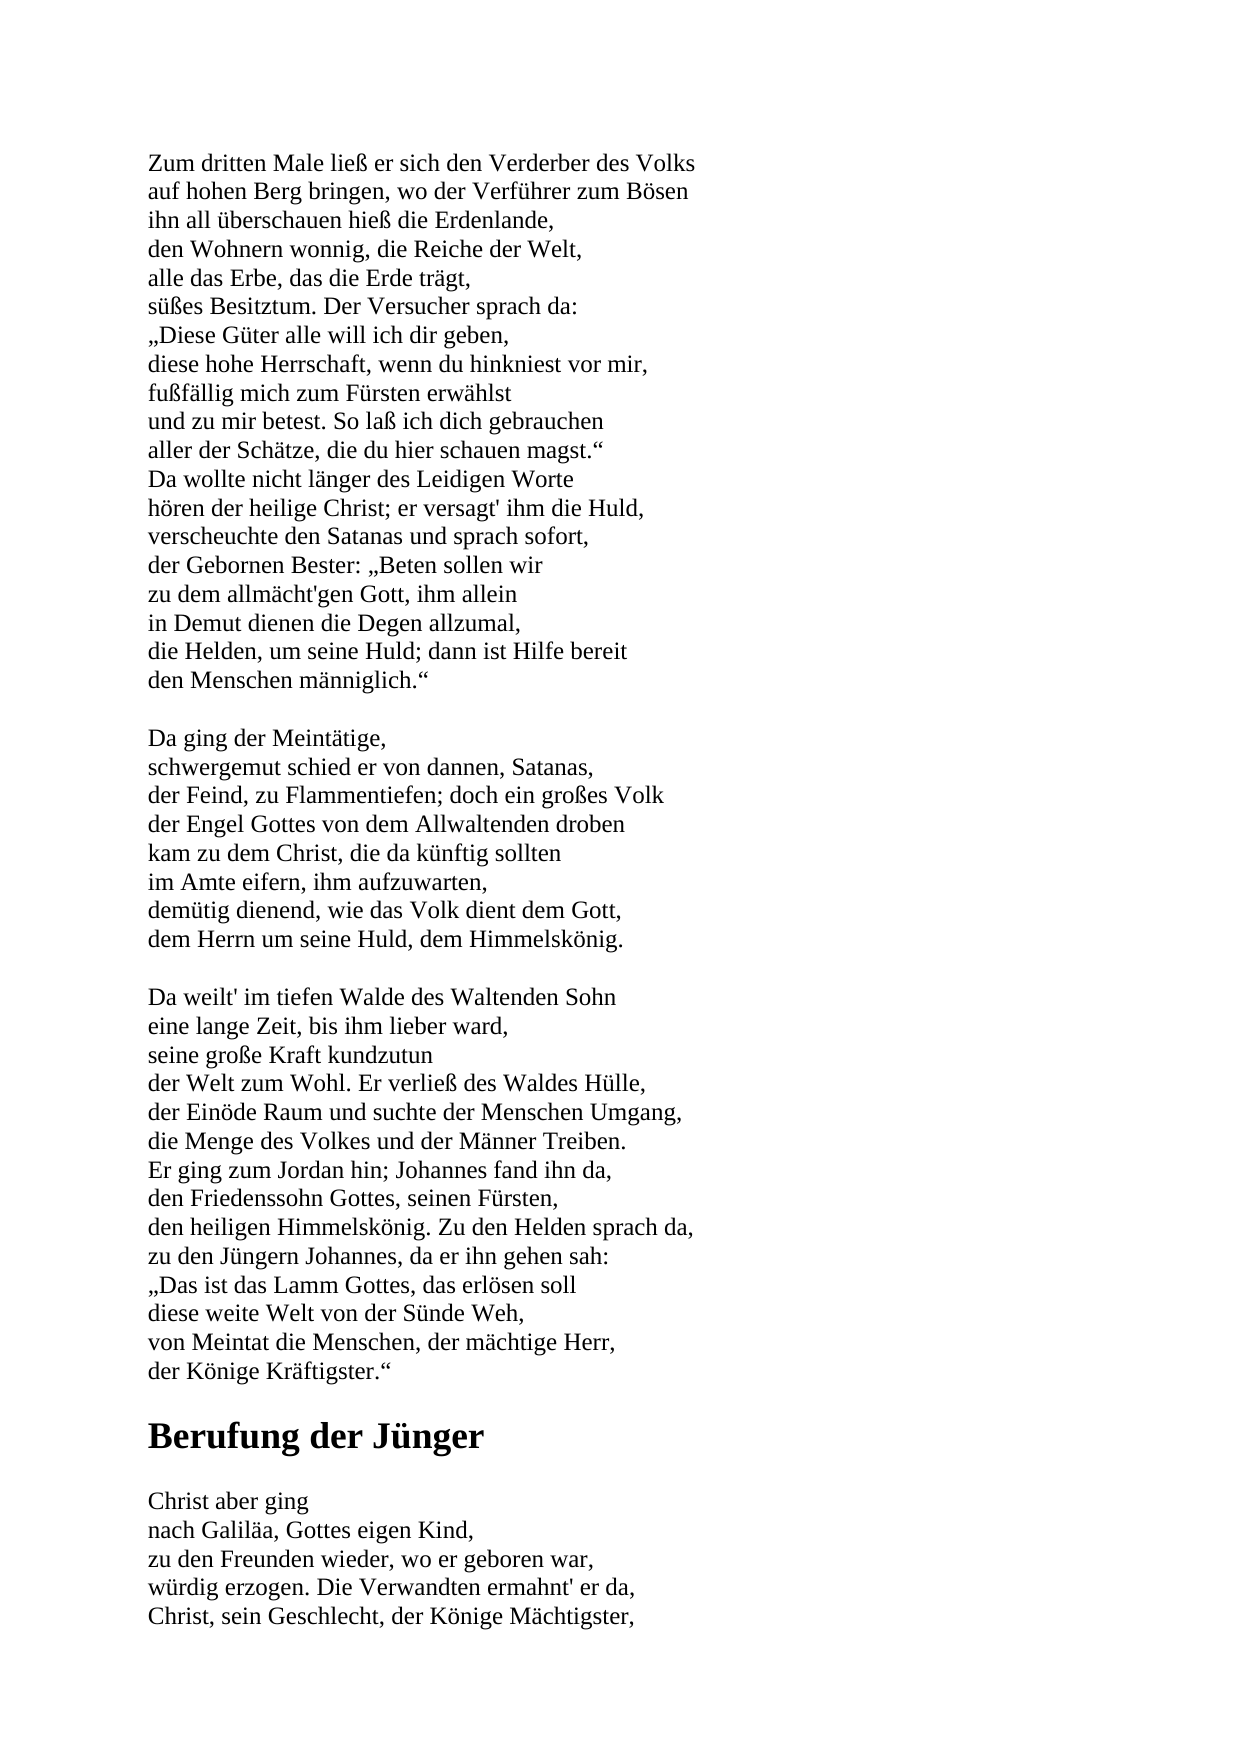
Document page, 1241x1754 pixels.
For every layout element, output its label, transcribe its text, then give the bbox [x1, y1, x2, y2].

text Da weilt' im tiefen Walde des Waltenden Sohn eine lange Zeit, bis ihm lieber ward, seine große Kraft kundzutun der Welt zum Wohl. Er verließ des Waldes Hülle, der Einöde Raum und suchte der Menschen Umgang, die Menge des Volkes und der Männer Treiben. Er ging zum Jordan hin; Johannes fand ihn da, den Friedenssohn Gottes, seinen Fürsten, den heiligen Himmelskönig. Zu den Helden sprach da, zu den Jüngern Johannes, da er ihn gehen sah: „Das ist das Lamm Gottes, das erlösen soll diese weite Welt von der Sünde Weh, von Meintat die Menschen, der mächtige Herr, der Könige Kräftigster.“ [148, 982, 1093, 1385]
text Da ging der Meintätige, schwergemut schied er von dannen, Satanas, der Feind, zu Flammentiefen; doch ein großes Volk der Engel Gottes von dem Allwaltenden droben kam zu dem Christ, die da künftig sollten im Amte eifern, ihm aufzuwarten, demütig dienend, wie das Volk dient dem Gott, dem Herrn um seine Huld, dem Himmelskönig. [148, 723, 1093, 953]
text Zum dritten Male ließ er sich den Verderber des Volks auf hohen Berg bringen, wo der Verführer zum Bösen ihn all überschauen hieß die Erdenlande, den Wohnern wonnig, die Reiche der Welt, alle das Erbe, das die Erde trägt, süßes Besitztum. Der Versucher sprach da: „Diese Güter alle will ich dir geben, diese hohe Herrschaft, wenn du hinkniest vor mir, fußfällig mich zum Fürsten erwählst und zu mir betest. So laß ich dich gebrauchen aller der Schätze, die du hier schauen magst.“ Da wollte nicht länger des Leidigen Worte hören der heilige Christ; er versagt' ihm die Huld, verscheuchte den Satanas und sprach sofort, der Gebornen Bester: „Beten sollen wir zu dem allmächt'gen Gott, ihm allein in Demut dienen die Degen allzumal, die Helden, um seine Huld; dann ist Hilfe bereit den Menschen männiglich.“ [148, 148, 1093, 694]
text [148, 1486, 1093, 1630]
subtitle Berufung der Jünger [148, 1414, 1093, 1457]
